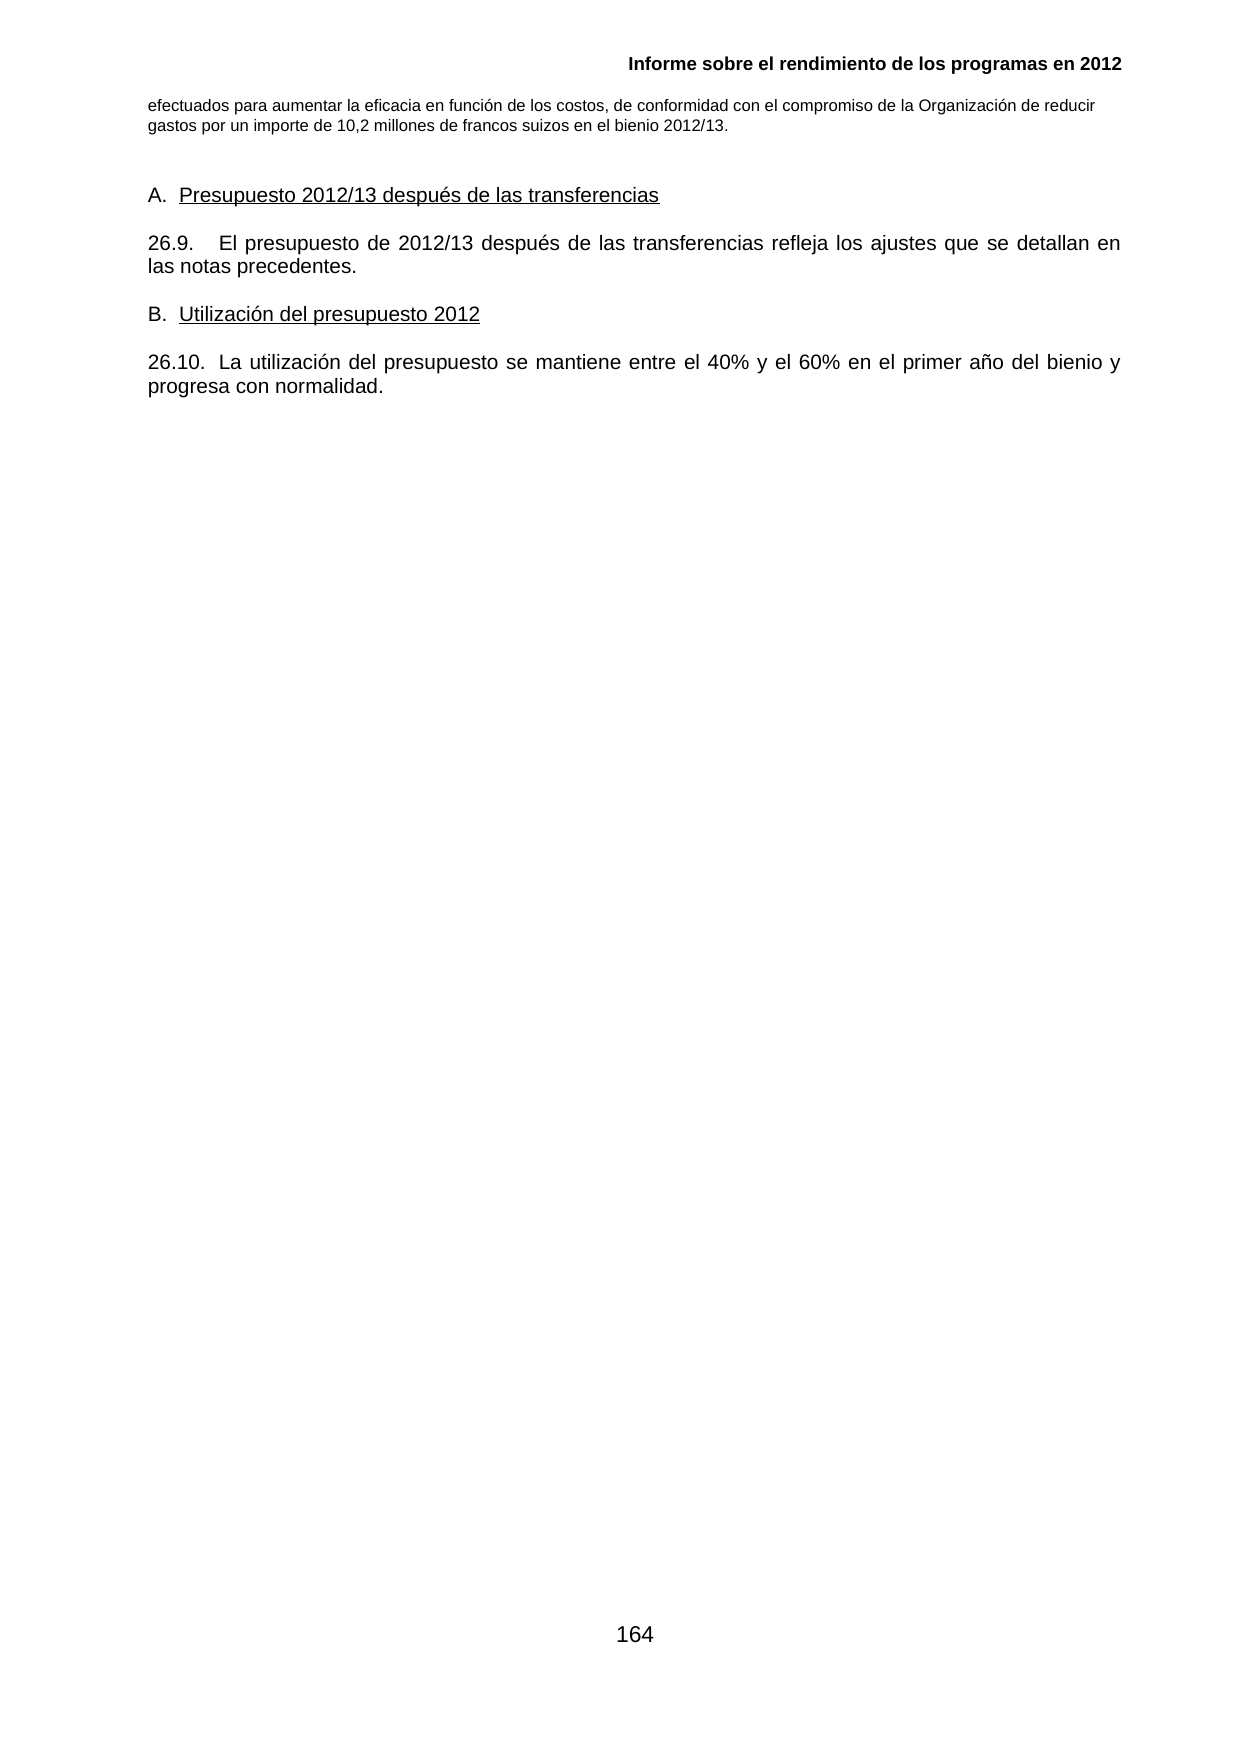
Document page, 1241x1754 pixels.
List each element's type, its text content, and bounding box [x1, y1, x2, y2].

list El presupuesto de 2012/13 después de las transferencias refleja los ajustes que se detallan en las notas precedentes. [148, 230, 1122, 278]
list La utilización del presupuesto se mantiene entre el 40% y el 60% en el primer año del bienio y progresa con normalidad. [148, 350, 1122, 398]
text B. Utilización del presupuesto 2012 [148, 302, 1122, 326]
text A. Presupuesto 2012/13 después de las transferencias [148, 182, 1122, 206]
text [148, 96, 1122, 134]
